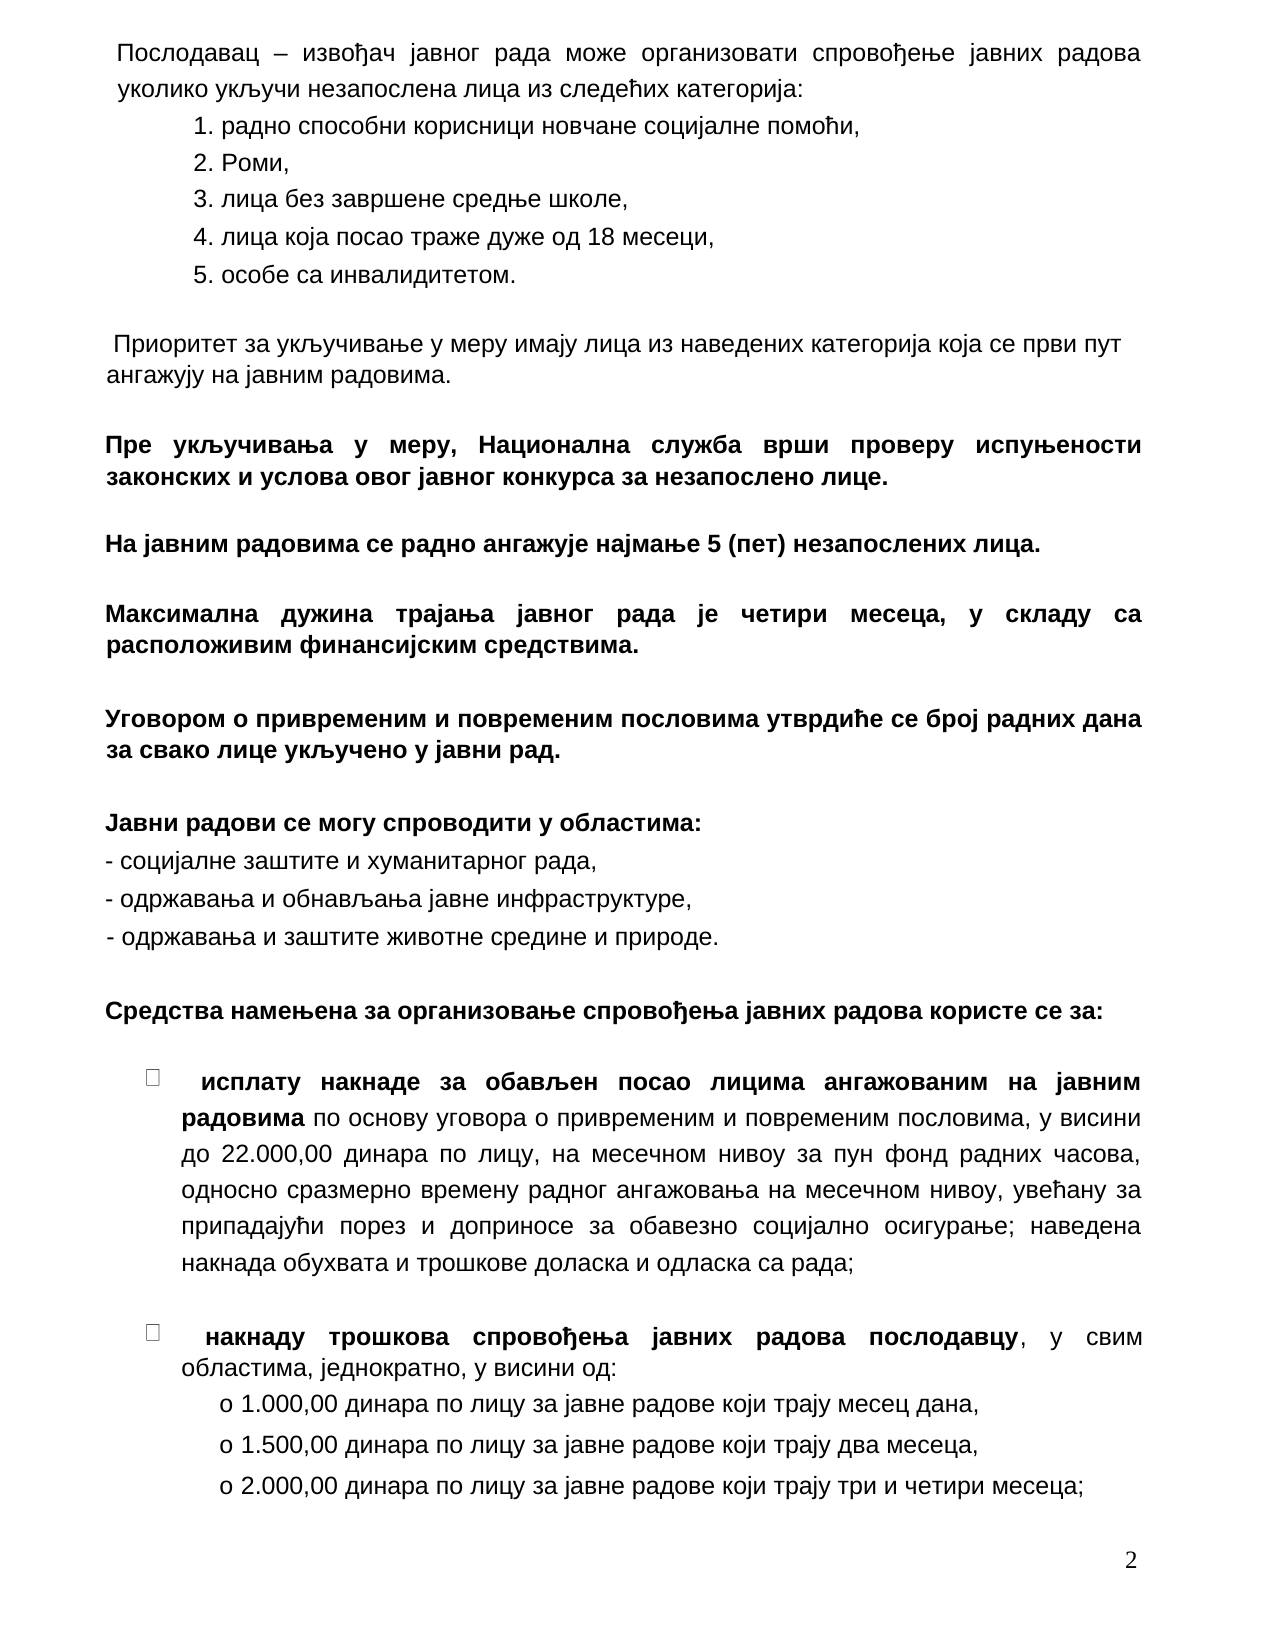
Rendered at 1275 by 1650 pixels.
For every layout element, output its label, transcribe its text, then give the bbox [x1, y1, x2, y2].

text - социјалне заштите и хуманитарног рада, [105, 846, 748, 875]
picture [143, 1062, 182, 1091]
text Максимална дужина трајања јавног рада је четири месеца, у складу са расположивим финансијским средствима. [105, 599, 1143, 659]
picture [143, 1317, 182, 1346]
text - одржавања и заштите животне средине и природе. [106, 922, 1142, 951]
text Уговором о привременим и повременим пословима утврдиће се број радних дана за свако лице укључено у јавни рад. [105, 704, 1143, 763]
text o 1.000,00 динара по лицу за јавне радове који трају месец дана, [219, 1389, 1104, 1420]
text o 1.500,00 динара по лицу за јавне радове који трају два месеца, [219, 1430, 1104, 1461]
text исплату накнаде за обављен посао лицима ангажованим на јавним радовима по основу уговора о привременим и повременим пословима, у висини до 22.000,00 динара по лицу, на месечном нивоу за пун фонд радних часова, односно сразмерно времену радног ангажовања на месечном нивоу, увећану за припадајући порез и доприносе за обавезно социјално осигурање; наведена накнада обухвата и трошкове доласка и одласка са рада; [144, 1062, 1142, 1276]
text - одржавања и обнављања јавне инфраструктуре, [105, 884, 748, 913]
text Пре укључивања у меру, Национална служба врши проверу испуњености законских и услова овог јавног конкурса за незапослено лице. [105, 431, 1143, 490]
list Роми, [193, 147, 1142, 176]
text На јавним радовима се радно ангажује најмање 5 (пет) незапослених лица. [105, 529, 1143, 557]
text накнаду трошкова спровођења јавних радова послодавцу, у свим областима, једнократно, у висини од: [144, 1317, 1143, 1382]
text Средства намењена за организовање спровођења јавних радова користе се за: [105, 996, 1143, 1024]
text Послодавац – извођач јавног рада може организовати спровођење јавних радова уколико укључи незапослена лица из следећих категорија: [116, 38, 1142, 103]
list радно способни корисници новчане социјалне помоћи, [193, 111, 1142, 139]
list лица која посао траже дуже од 18 месеци, [193, 222, 1142, 251]
text Јавни радови се могу спроводити у областима: [105, 808, 748, 837]
list особе са инвалидитетом. [193, 260, 1142, 289]
text o 2.000,00 динара по лицу за јавне радове који трају три и четири месеца; [219, 1471, 1104, 1502]
list лица без завршене средње школе, [193, 184, 1142, 213]
text Приоритет за укључивање у меру имају лица из наведених категорија која се први пут ангажују на јавним радовима. [106, 329, 1149, 389]
